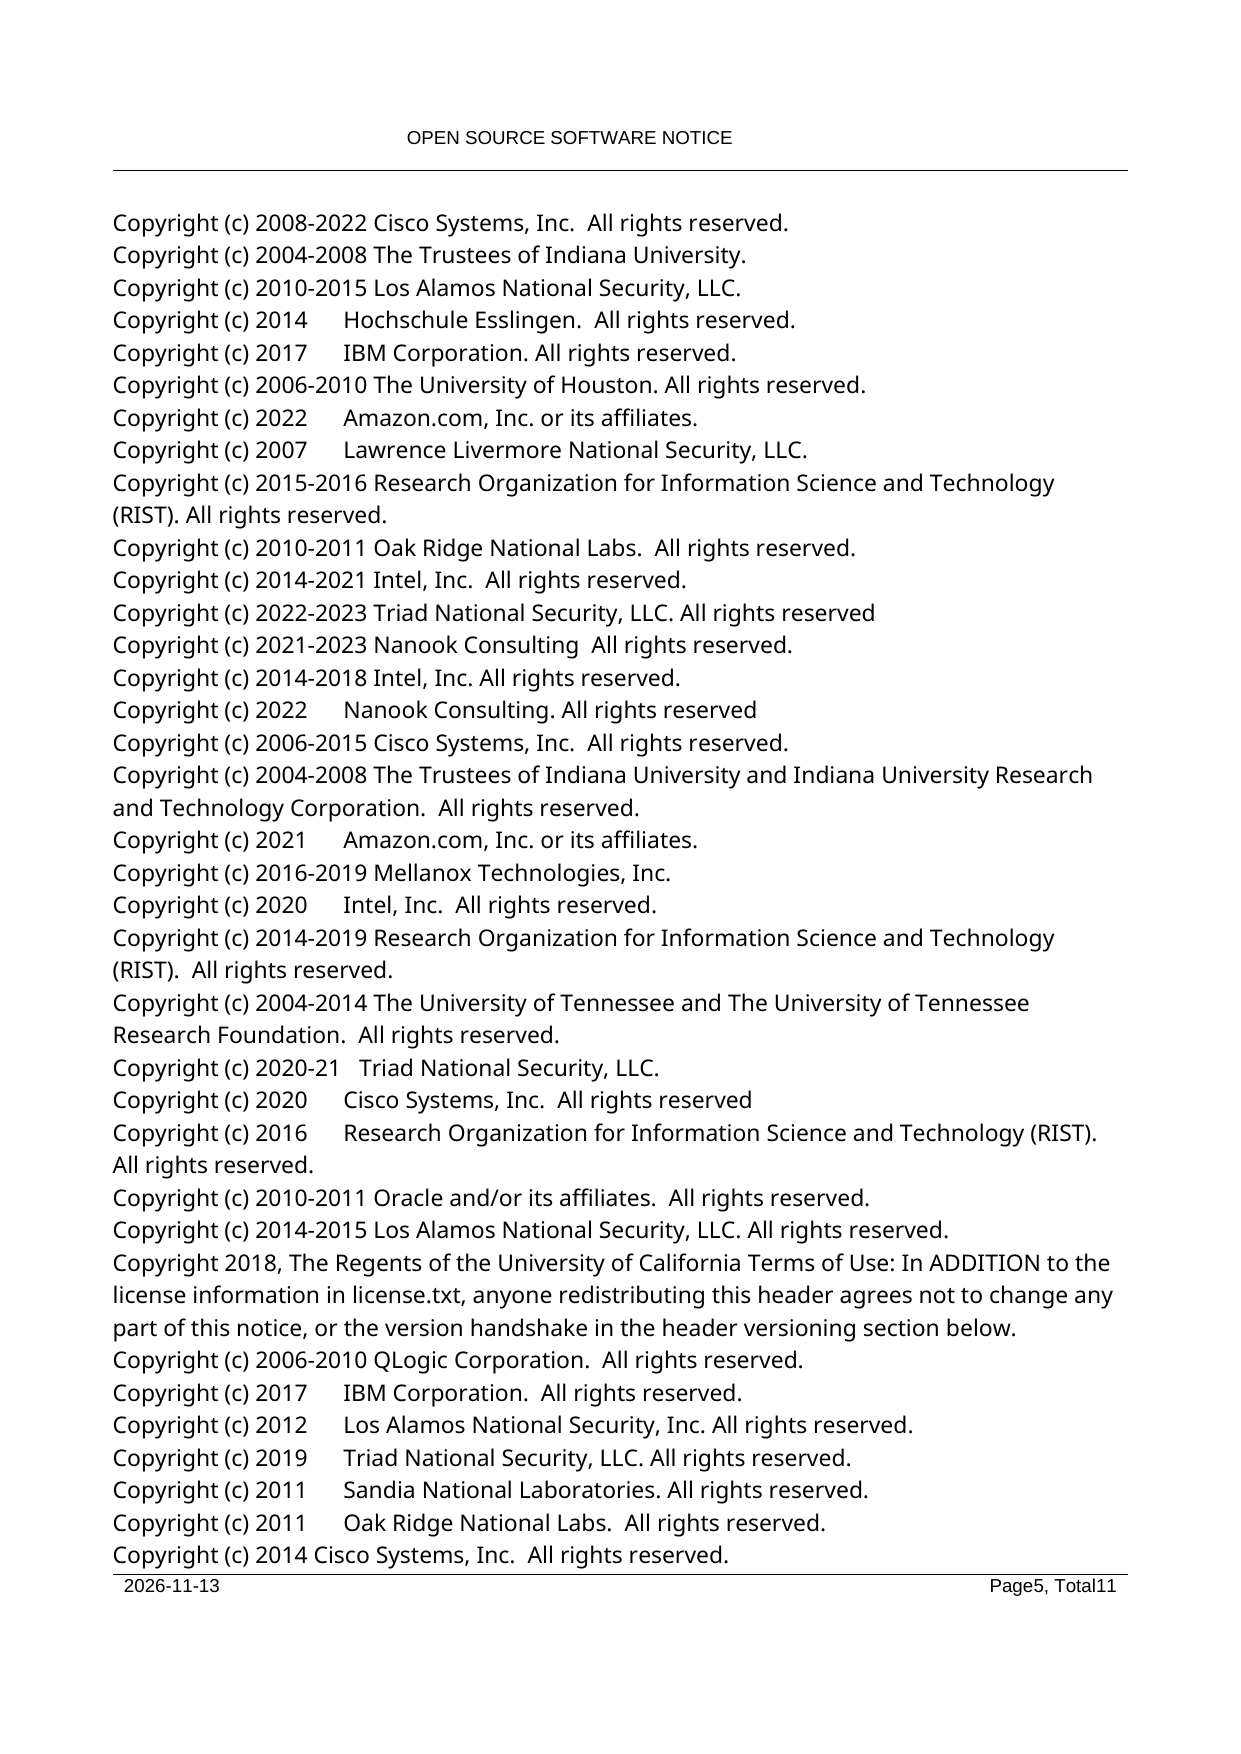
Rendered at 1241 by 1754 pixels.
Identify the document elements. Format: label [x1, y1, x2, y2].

text [112, 206, 1128, 1571]
